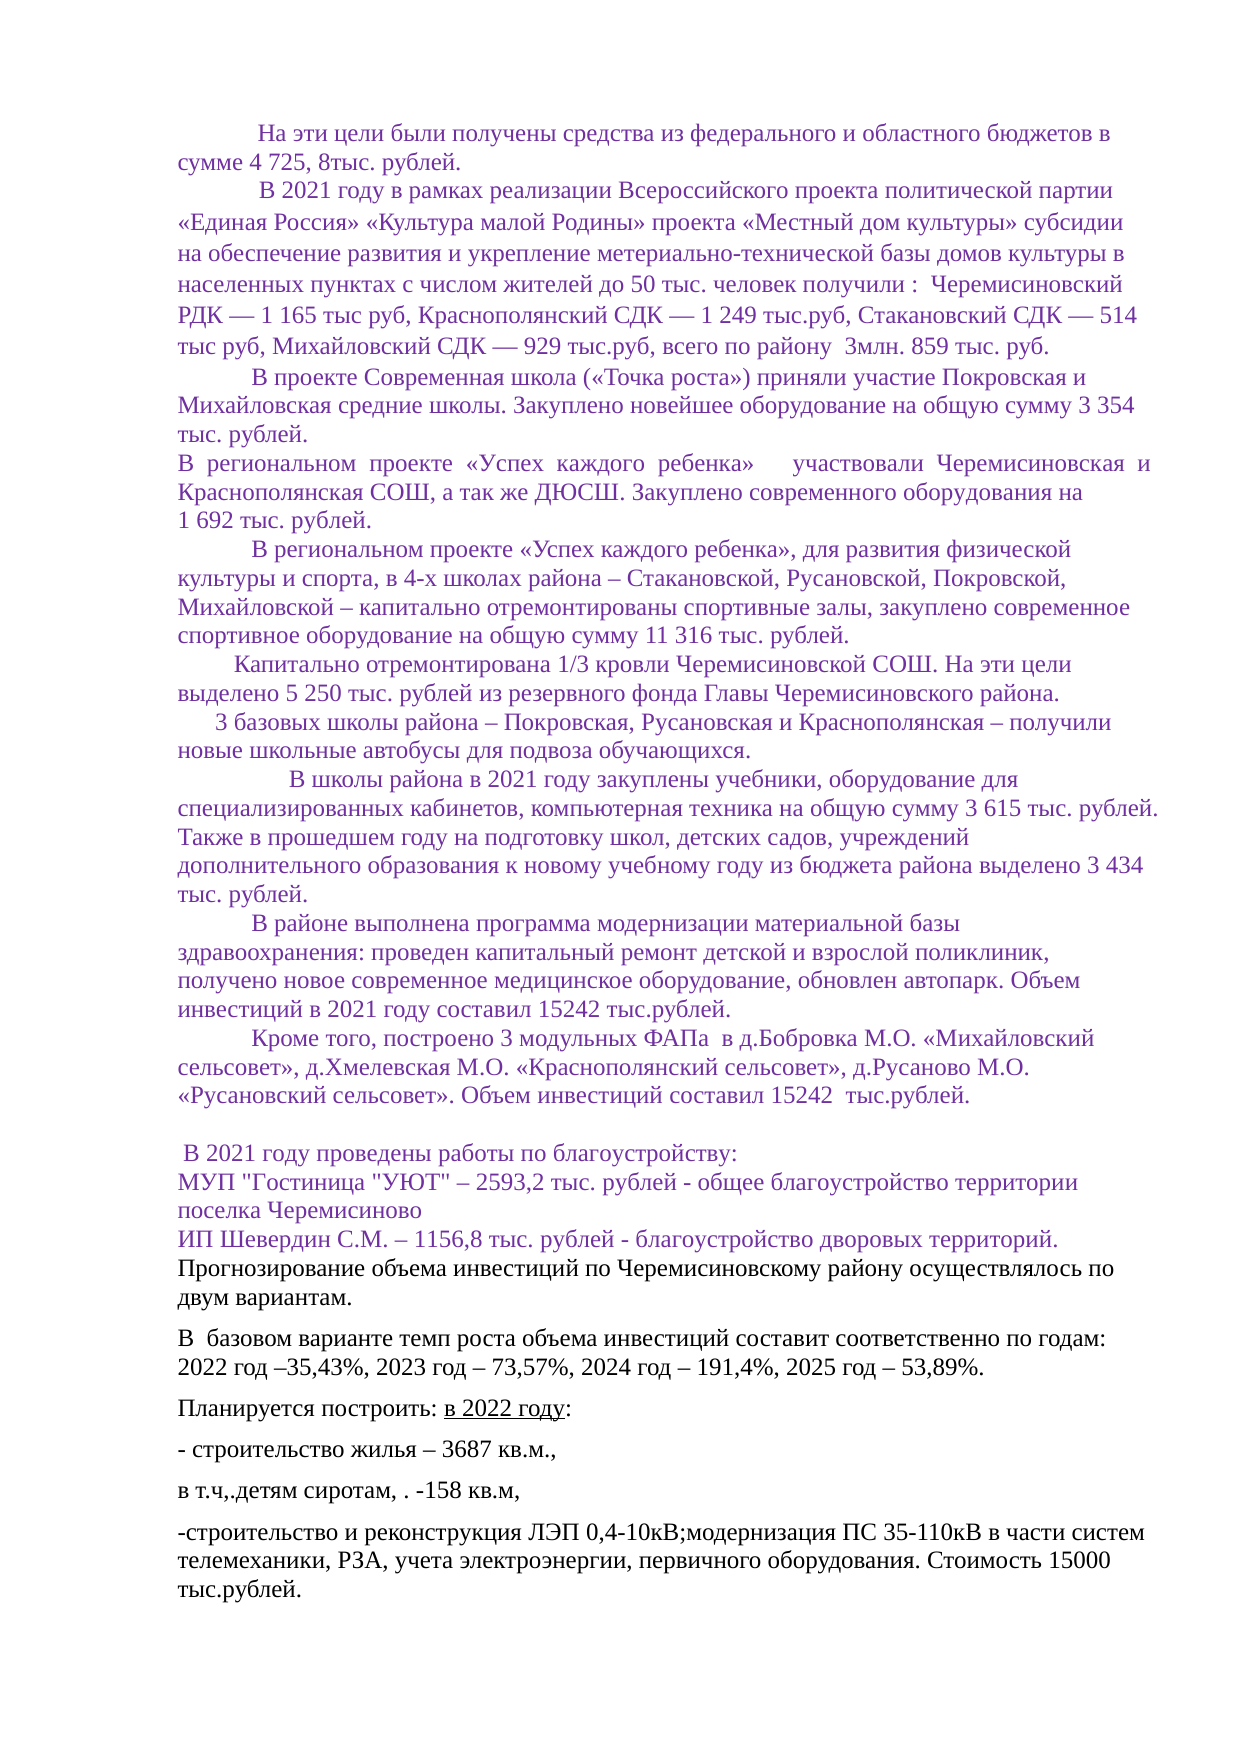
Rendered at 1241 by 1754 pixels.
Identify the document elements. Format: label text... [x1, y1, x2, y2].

text В 2021 году в рамках реализации Всероссийского проекта политической партии «Единая Россия» «Культура малой Родины» проекта «Местный дом культуры» субсидии на обеспечение развития и укрепление метериально-технической базы домов культуры в населенных пунктах с числом жителей до 50 тыс. человек получили : Черемисиновский РДК — 1 165 тыс руб, Краснополянский СДК — 1 249 тыс.руб, Стакановский СДК — 514 тыс руб, Михайловский СДК — 929 тыс.руб, всего по району 3млн. 859 тыс. руб. [177, 176, 1152, 362]
text Капитально отремонтирована 1/3 кровли Черемисиновской СОШ. На эти цели выделено 5 250 тыс. рублей из резервного фонда Главы Черемисиновского района. [177, 649, 1152, 707]
text МУП "Гостиница "УЮТ" – 2593,2 тыс. рублей - общее благоустройство территории поселка Черемисиново ИП Шевердин С.М. – 1156,8 тыс. рублей - благоустройство дворовых территорий. [177, 1167, 1152, 1253]
text На эти цели были получены средства из федерального и областного бюджетов в сумме 4 725, 8тыс. рублей. [177, 118, 1152, 176]
text В региональном проекте «Успех каждого ребенка» участвовали Черемисиновская и Краснополянская СОШ, а так же ДЮСШ. Закуплено современного оборудования на [177, 448, 1152, 506]
text Планируется построить: в 2022 году: [177, 1393, 1152, 1422]
text Кроме того, построено 3 модульных ФАПа в д.Бобровка М.О. «Михайловский сельсовет», д.Хмелевская М.О. «Краснополянский сельсовет», д.Русаново М.О. «Русановский сельсовет». Объем инвестиций составил 15242 тыс.рублей. [177, 1023, 1152, 1109]
text Также в прошедшем году на подготовку школ, детских садов, учреждений дополнительного образования к новому учебному году из бюджета района выделено 3 434 тыс. рублей. [177, 822, 1152, 908]
text 3 базовых школы района – Покровская, Русановская и Краснополянская – получили новые школьные автобусы для подвоза обучающихся. [177, 707, 1152, 764]
text Прогнозирование объема инвестиций по Черемисиновскому району осуществлялось по двум вариантам. [177, 1253, 1152, 1311]
text -строительство и реконструкция ЛЭП 0,4-10кВ;модернизация ПС 35-110кВ в части систем телемеханики, РЗА, учета электроэнергии, первичного оборудования. Стоимость 15000 тыс.рублей. [177, 1517, 1152, 1603]
text в т.ч,.детям сиротам, . -158 кв.м, [177, 1476, 1152, 1504]
text В районе выполнена программа модернизации материальной базы здравоохранения: проведен капитальный ремонт детской и взрослой поликлиник, получено новое современное медицинское оборудование, обновлен автопарк. Объем инвестиций в 2021 году составил 15242 тыс.рублей. [177, 908, 1152, 1023]
text В проекте Современная школа («Точка роста») приняли участие Покровская и Михайловская средние школы. Закуплено новейшее оборудование на общую сумму 3 354 тыс. рублей. [177, 362, 1152, 448]
text 1 692 тыс. рублей. [177, 506, 1152, 534]
text - строительство жилья – 3687 кв.м., [177, 1434, 1152, 1463]
text В региональном проекте «Успех каждого ребенка», для развития физической культуры и спорта, в 4-х школах района – Стакановской, Русановской, Покровской, Михайловской – капитально отремонтированы спортивные залы, закуплено современное спортивное оборудование на общую сумму 11 316 тыс. рублей. [177, 534, 1152, 649]
text В базовом варианте темп роста объема инвестиций составит соответственно по годам: 2022 год –35,43%, 2023 год – 73,57%, 2024 год – 191,4%, 2025 год – 53,89%. [177, 1323, 1152, 1381]
text В школы района в 2021 году закуплены учебники, оборудование для специализированных кабинетов, компьютерная техника на общую сумму 3 615 тыс. рублей. [177, 764, 1163, 822]
text В 2021 году проведены работы по благоустройству: [177, 1138, 1152, 1167]
